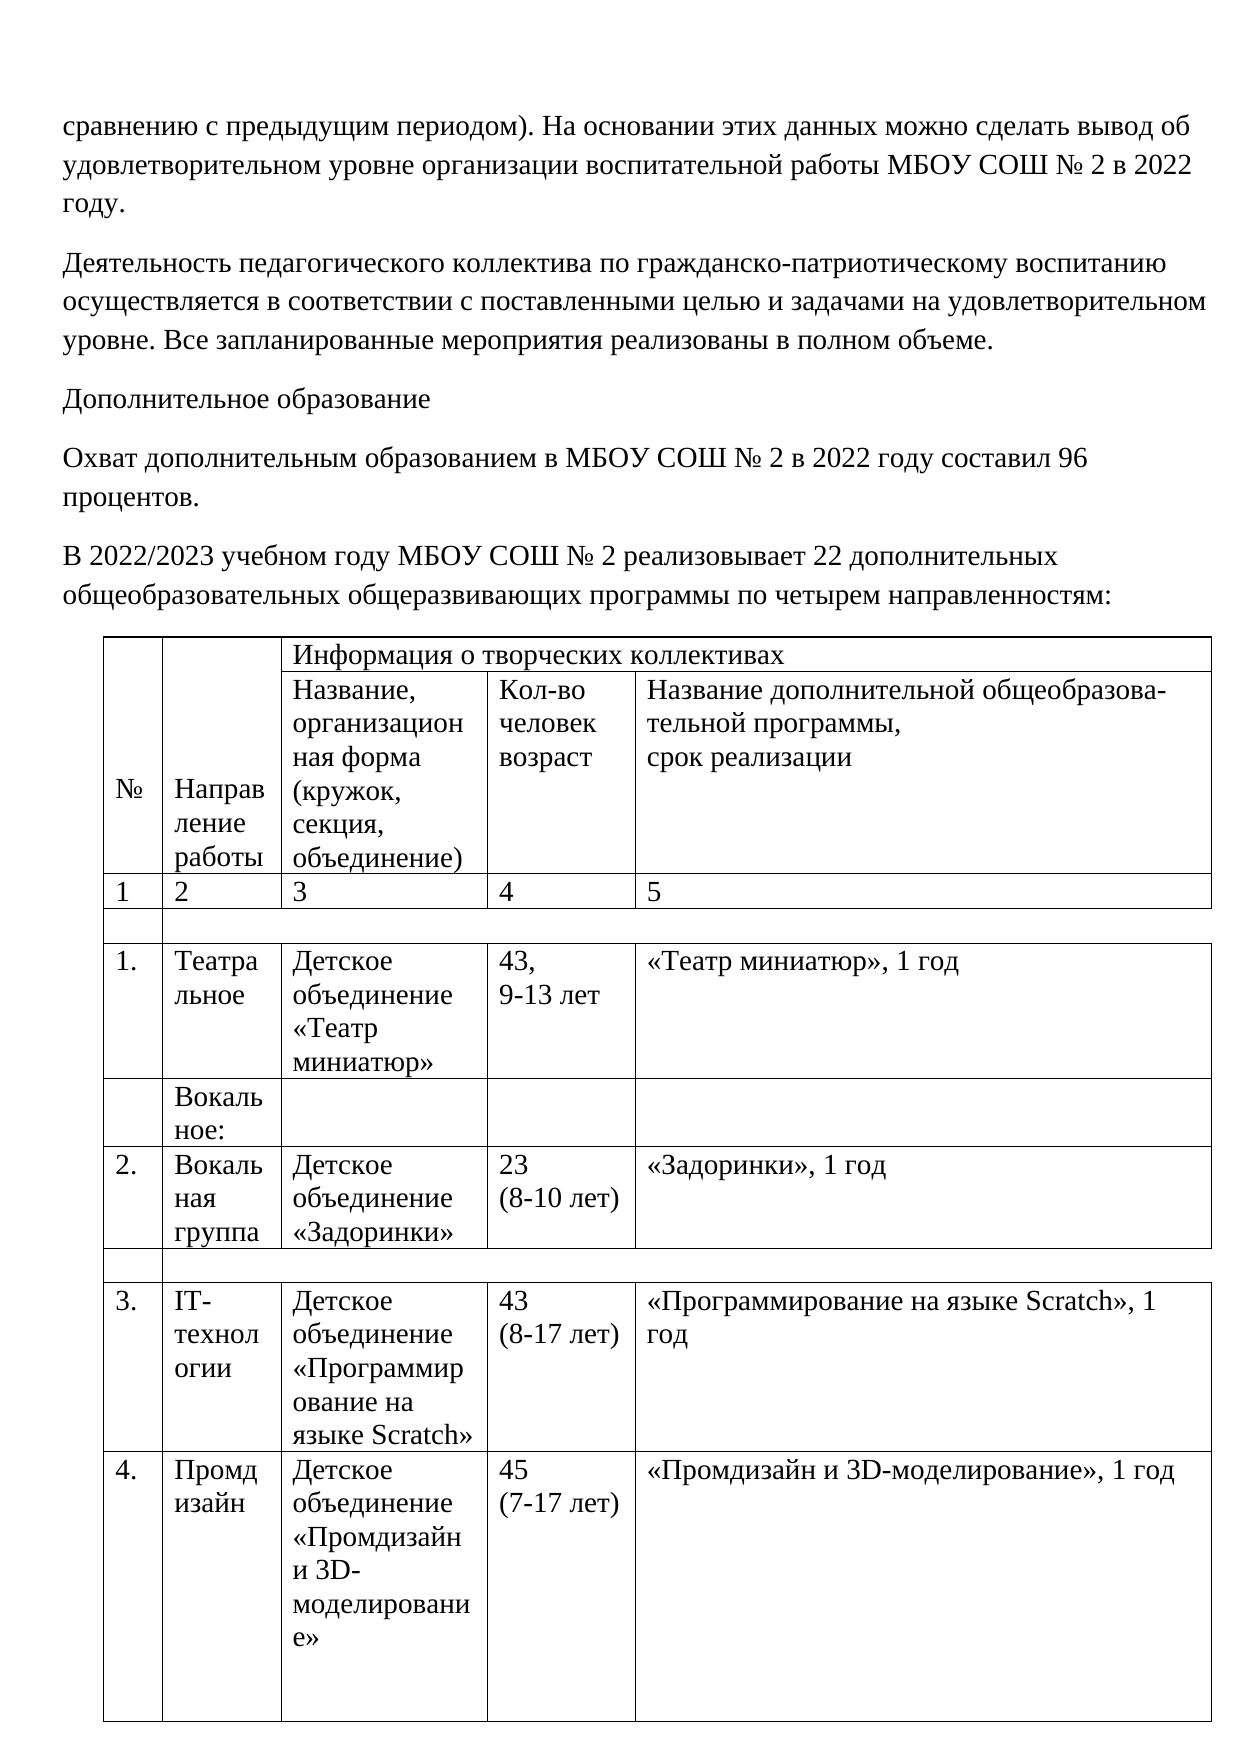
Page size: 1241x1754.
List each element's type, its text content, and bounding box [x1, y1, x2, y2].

table_cell «Театр миниатюр», 1 год [636, 944, 1211, 1078]
table_cell Промдизайн [163, 1452, 281, 1721]
text В 2022/2023 учебном году МБОУ СОШ № 2 реализовывает 22 дополнительных общеобразовательных общеразвивающих программы по четырем направленностям: [62, 538, 1210, 611]
table_cell 4. [104, 1452, 162, 1721]
text Деятельность педагогического коллектива по гражданско-патриотическому воспитанию осуществляется в соответствии с поставленными целью и задачами на удовлетворительном уровне. Все запланированные мероприятия реализованы в полном объеме. [62, 245, 1210, 355]
table_cell Кол-во человек возраст [488, 672, 635, 873]
table_cell 3. [104, 1283, 162, 1451]
table_cell 23 (8-10 лет) [488, 1147, 635, 1247]
table_cell [104, 1079, 162, 1146]
text Дополнительное образование [62, 381, 1210, 415]
table_cell «Задоринки», 1 год [636, 1147, 1211, 1247]
table_cell Театральное [163, 944, 281, 1078]
table_cell IT- технологии [163, 1283, 281, 1451]
table_cell [282, 1079, 487, 1146]
table_cell Вокальное: [163, 1079, 281, 1146]
table_cell [636, 1079, 1211, 1146]
table_cell 43, 9-13 лет [488, 944, 635, 1078]
table_cell «Промдизайн и 3D-моделирование», 1 год [636, 1452, 1211, 1721]
table_cell «Программирование на языке Scratch», 1 год [636, 1283, 1211, 1451]
table_cell 3 [282, 874, 487, 908]
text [62, 108, 1210, 219]
table_cell 1 [104, 874, 162, 908]
table_header Информация о творческих коллективах [282, 638, 1211, 671]
table_cell 4 [488, 874, 635, 908]
table_cell Название, организационная форма (кружок, секция, объединение) [282, 672, 487, 873]
table_cell 45 (7-17 лет) [488, 1452, 635, 1721]
table_cell 5 [636, 874, 1211, 908]
table_cell Детское объединение «Программирование на языке Scratch» [282, 1283, 487, 1451]
table_header № [104, 638, 162, 873]
table_cell 43 (8-17 лет) [488, 1283, 635, 1451]
table_cell [488, 1079, 635, 1146]
text Охват дополнительным образованием в МБОУ СОШ № 2 в 2022 году составил 96 процентов. [62, 441, 1210, 513]
table_cell Детское объединение «Театр миниатюр» [282, 944, 487, 1078]
table_cell Вокальная группа [163, 1147, 281, 1247]
table_cell [104, 1249, 162, 1282]
table_cell 2 [163, 874, 281, 908]
table_cell Детское объединение «Задоринки» [282, 1147, 487, 1247]
table_cell 1. [104, 944, 162, 1078]
table_cell Детское объединение «Промдизайн и 3D-моделирование» [282, 1452, 487, 1721]
table_header Направление работы [163, 638, 281, 873]
table_cell [104, 909, 162, 942]
table_cell Название дополнительной общеобразова-тельной программы, срок реализации [636, 672, 1211, 873]
table_cell 2. [104, 1147, 162, 1247]
